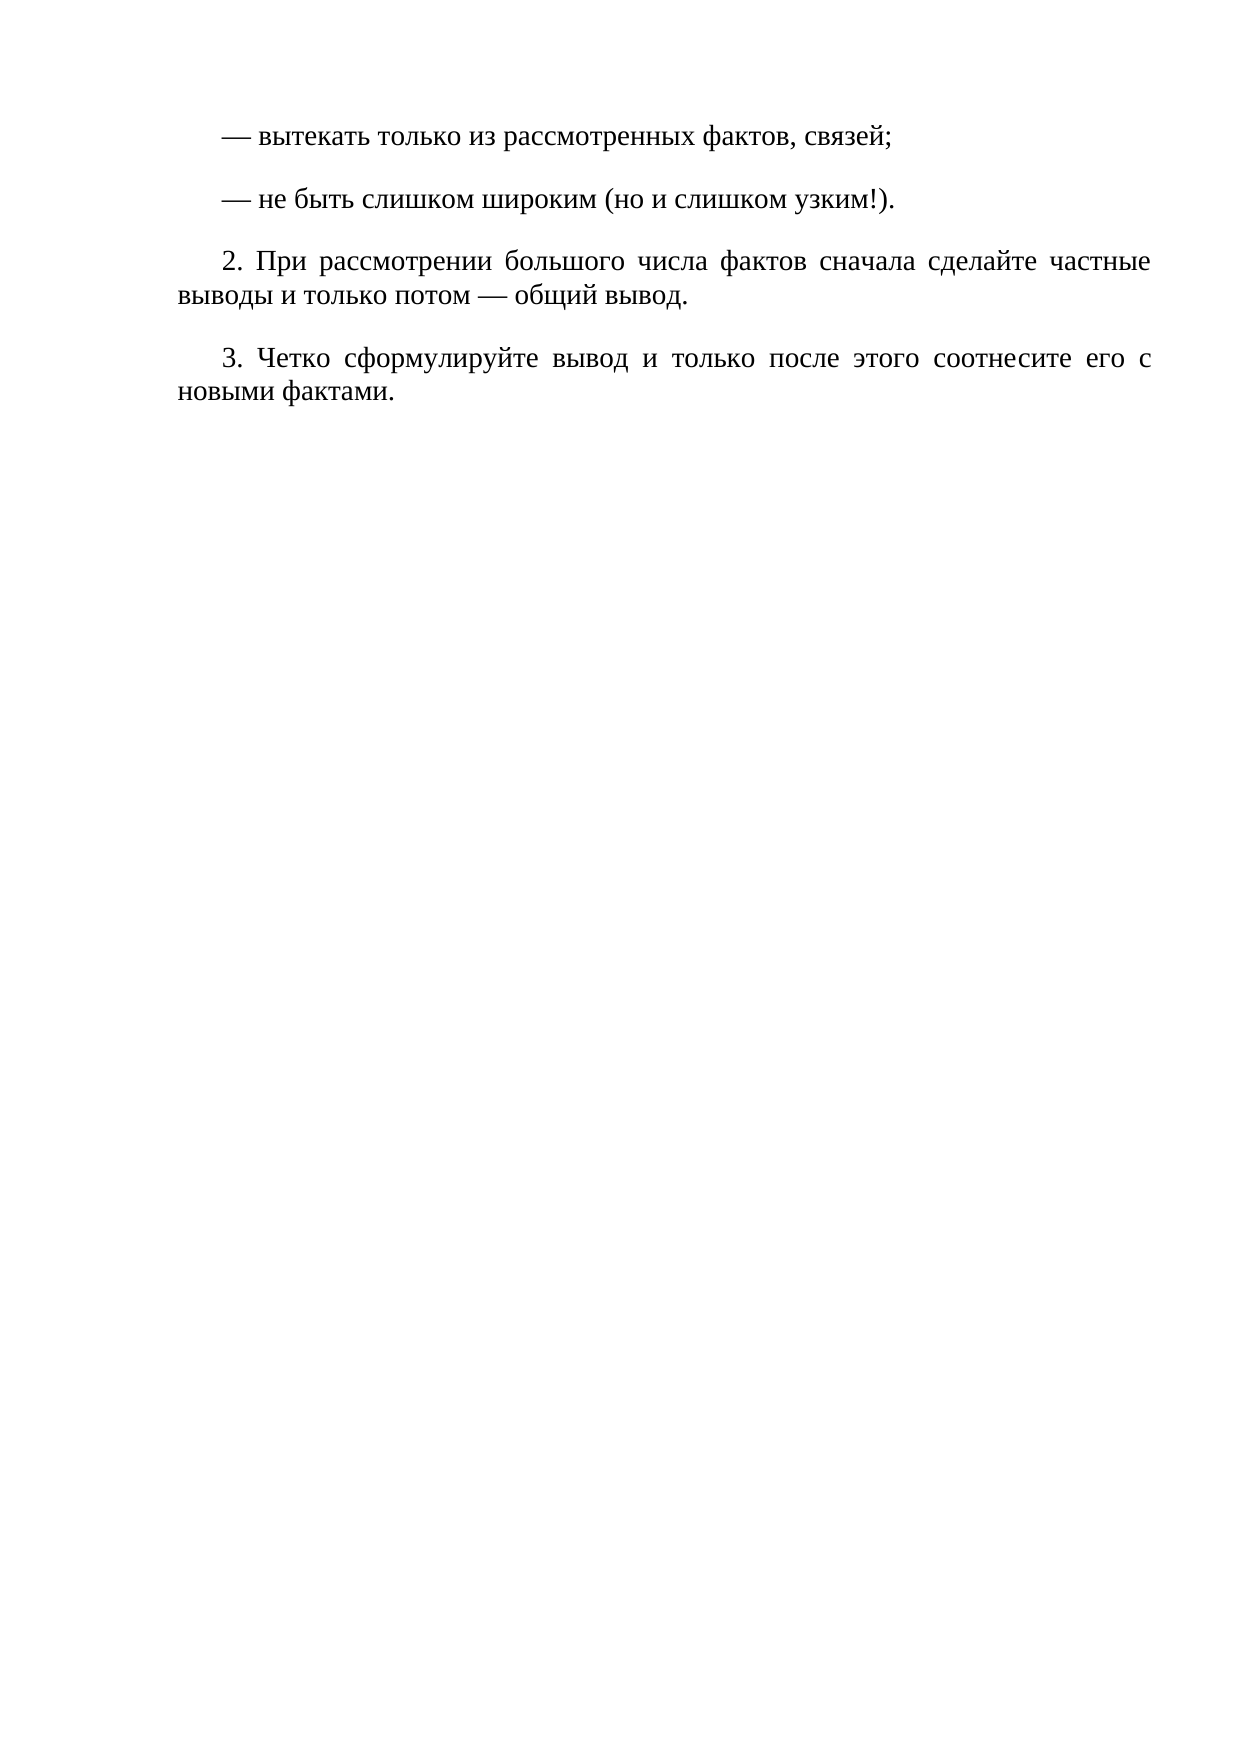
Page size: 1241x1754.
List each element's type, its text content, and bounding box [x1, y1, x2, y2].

text — не быть слишком широким (но и слишком узким!). [177, 181, 1152, 214]
text 2. При рассмотрении большого числа фактов сначала сделайте частные выводы и только потом — общий вывод. [177, 243, 1152, 311]
text — вытекать только из рассмотренных фактов, связей; [177, 118, 1152, 152]
text 3. Четко сформулируйте вывод и только после этого соотнесите его с новыми фактами. [177, 340, 1152, 407]
